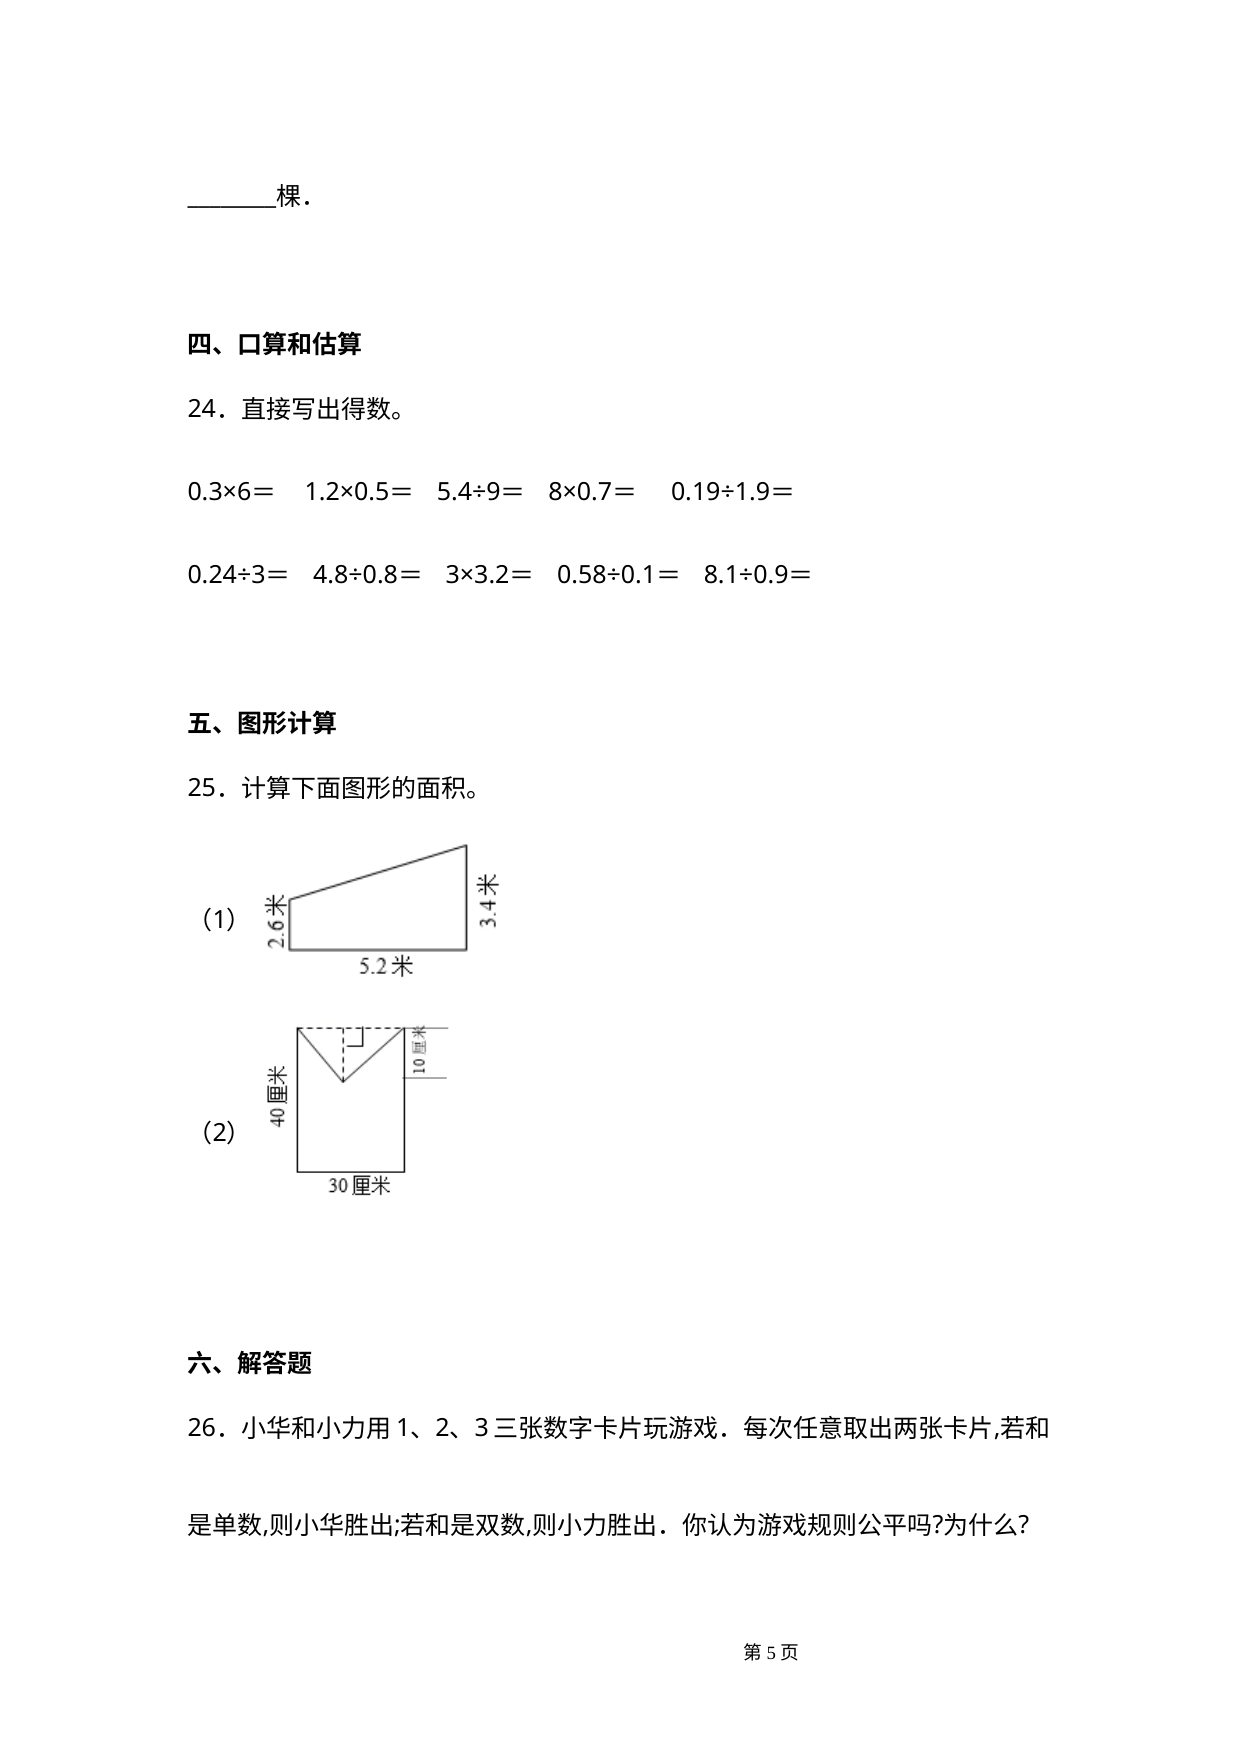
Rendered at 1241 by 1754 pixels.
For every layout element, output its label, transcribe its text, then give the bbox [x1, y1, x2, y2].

text 26．小华和小力用1、2、3三张数字卡片玩游戏．每次任意取出两张卡片,若和是单数,则小华胜出;若和是双数,则小力胜出．你认为游戏规则公平吗?为什么? [187, 1394, 1053, 1556]
text 六、解答题 [187, 1329, 1053, 1394]
text 五、图形计算 [187, 689, 1053, 754]
text （2） [187, 1018, 1053, 1246]
text 0.3×6＝ 1.2×0.5＝ 5.4÷9＝ 8×0.7＝ 0.19÷1.9＝ [187, 458, 1053, 523]
text 24．直接写出得数。 [187, 375, 1053, 440]
text 0.24÷3＝ 4.8÷0.8＝ 3×3.2＝ 0.58÷0.1＝ 8.1÷0.9＝ [187, 541, 1053, 606]
picture [251, 1018, 472, 1209]
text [187, 162, 1053, 227]
text 25．计算下面图形的面积。 [187, 754, 1053, 819]
picture [251, 837, 543, 985]
text 四、口算和估算 [187, 310, 1053, 375]
